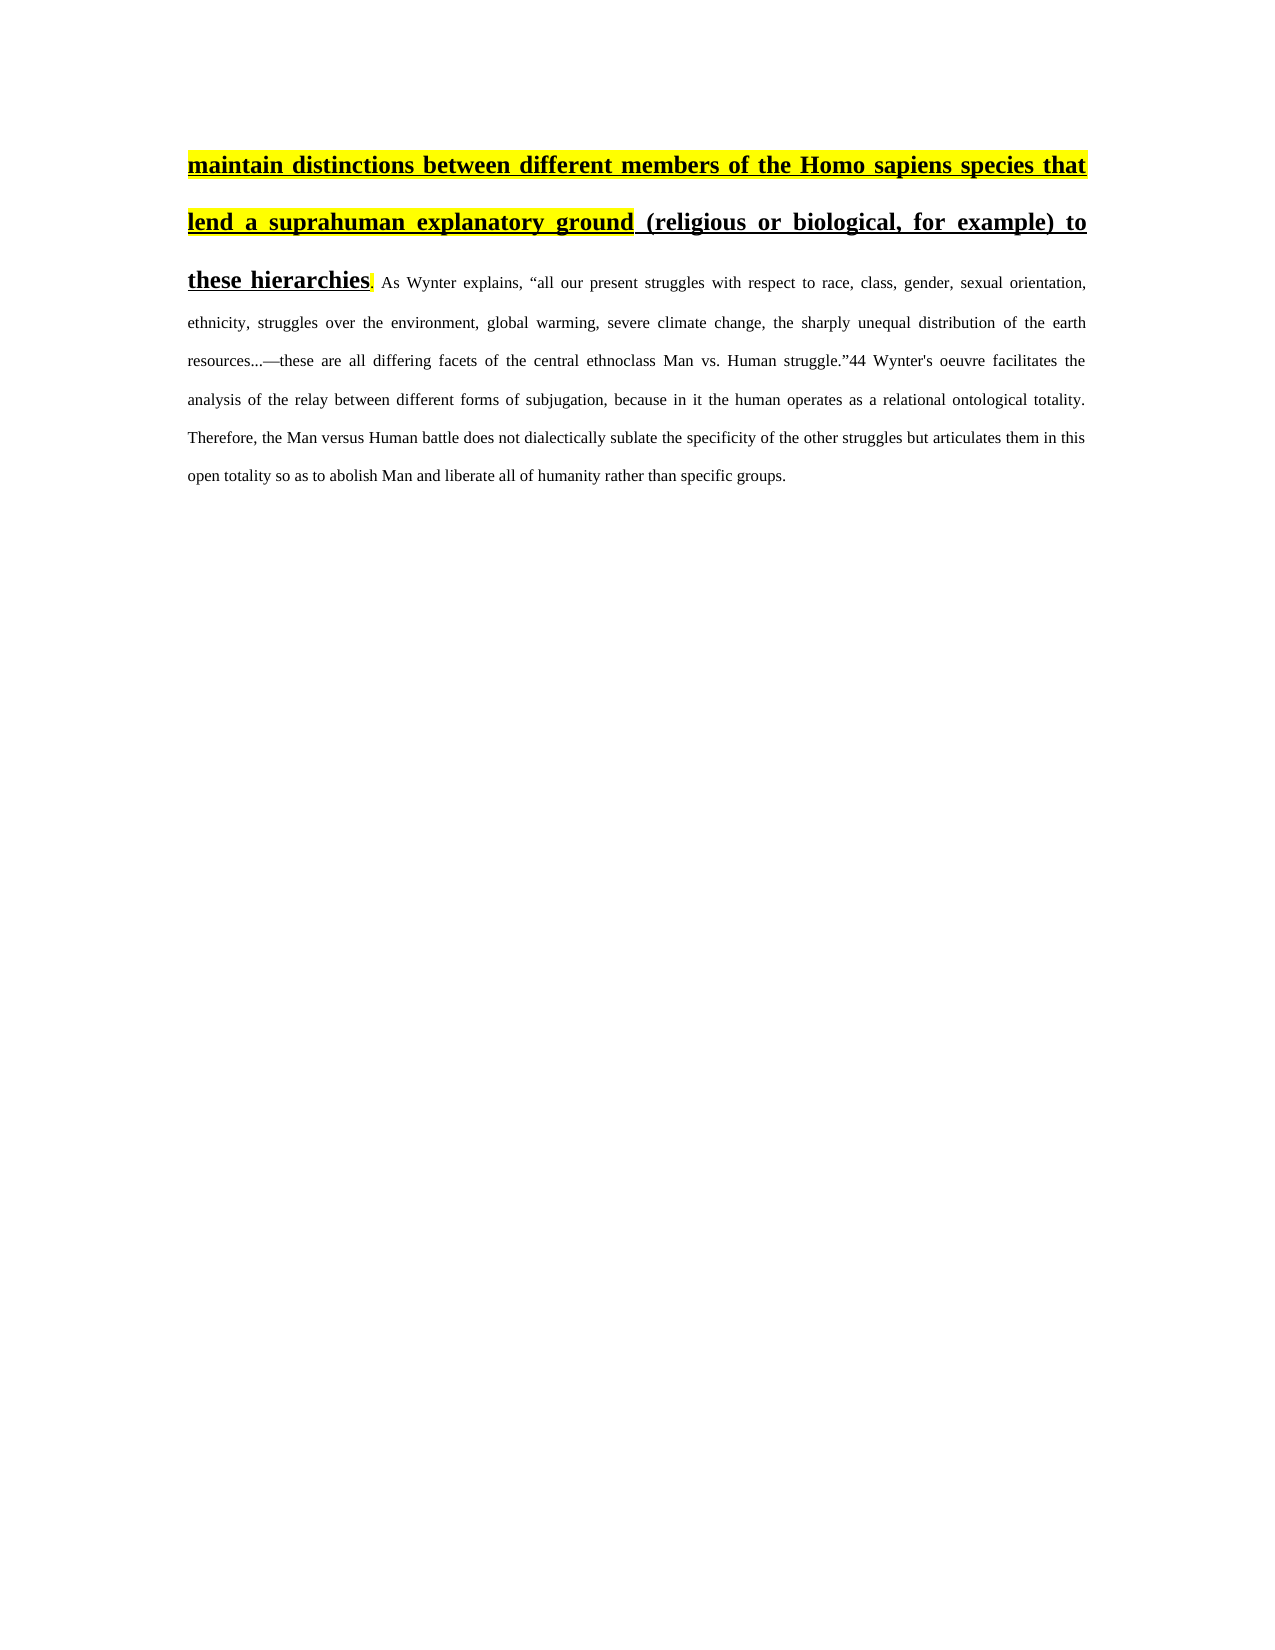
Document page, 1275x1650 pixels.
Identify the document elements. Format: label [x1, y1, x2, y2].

text [187, 233, 1087, 485]
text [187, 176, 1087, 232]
